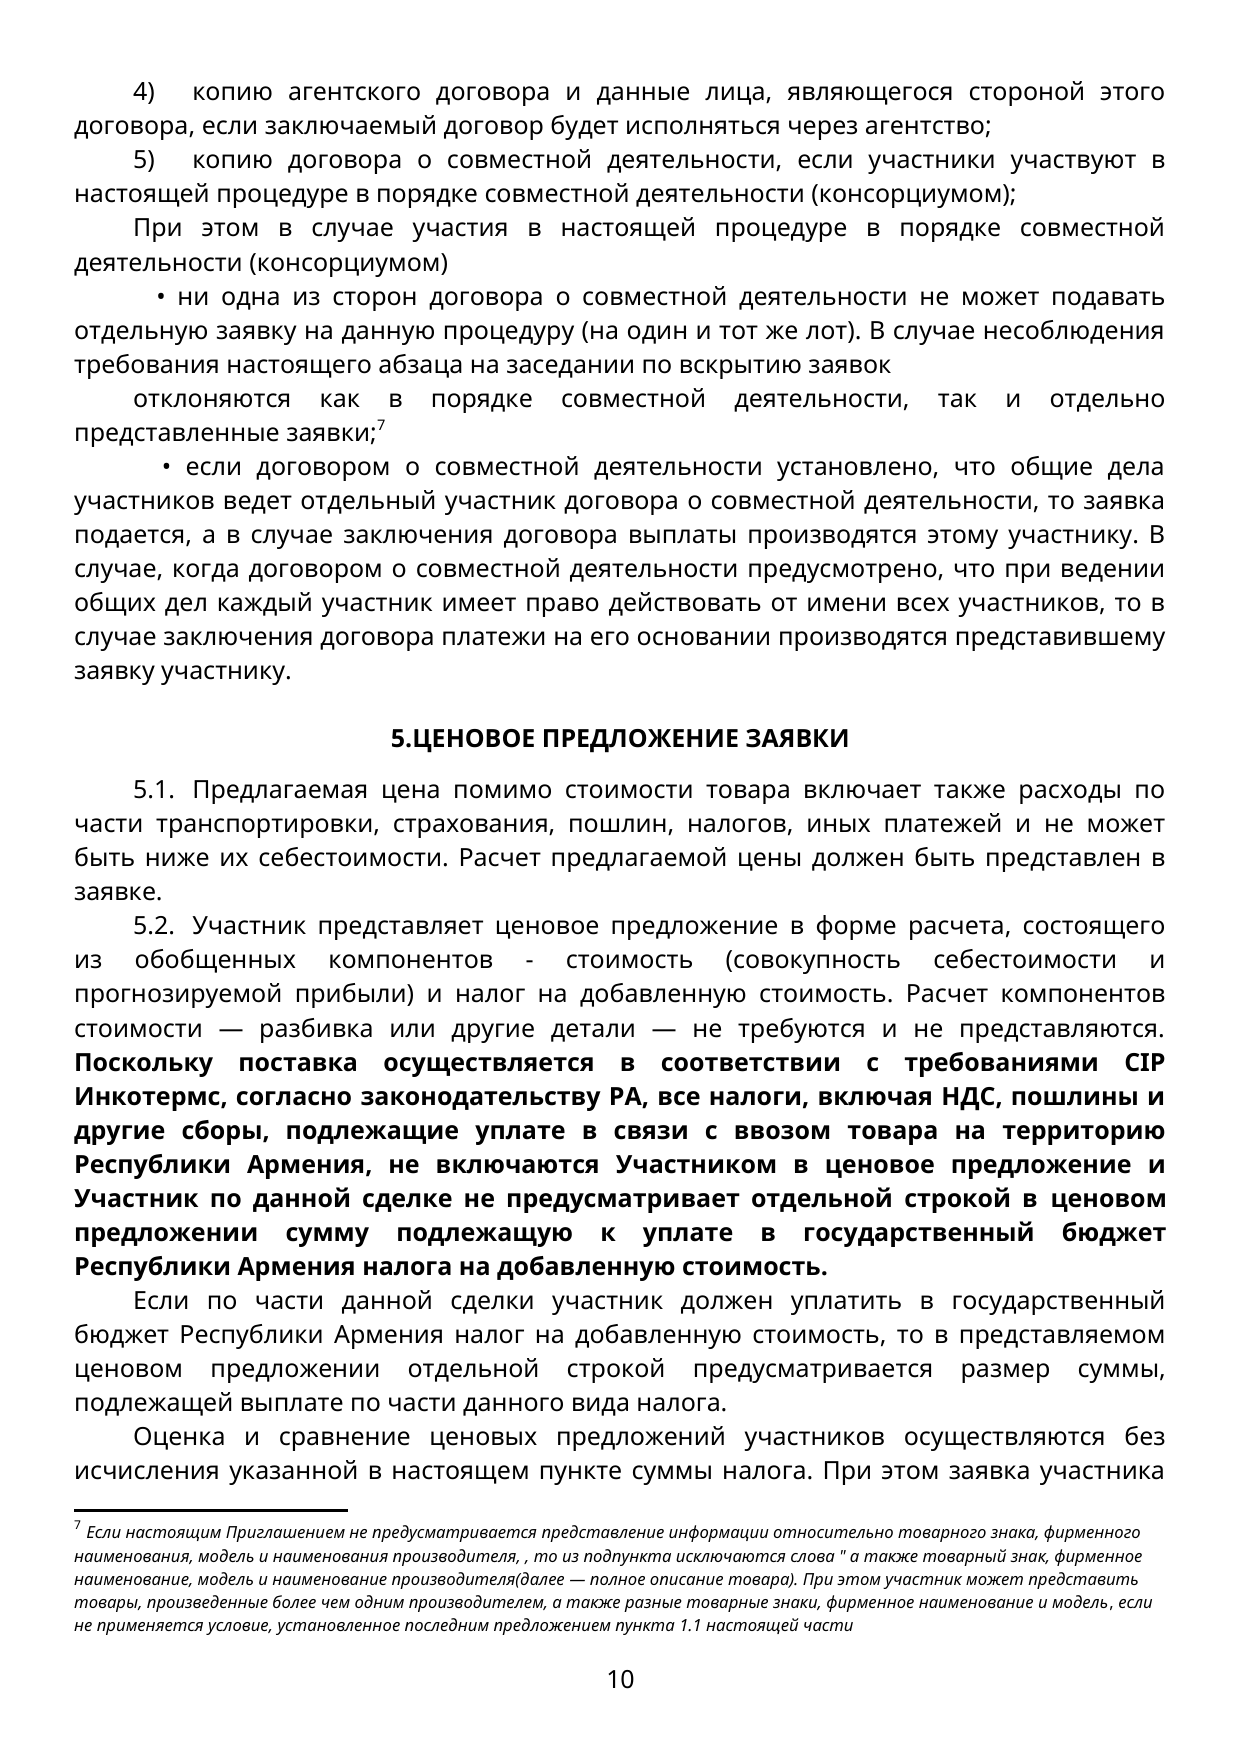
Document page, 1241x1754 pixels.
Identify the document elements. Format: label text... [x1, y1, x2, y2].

text 5.2. Участник представляет ценовое предложение в форме расчета, состоящего из обобщенных компонентов - стоимость (совокупность себестоимости и прогнозируемой прибыли) и налог на добавленную стоимость. Расчет компонентов стоимости — разбивка или другие детали — не требуются и не представляются. Поскольку поставка осуществляется в соответствии с требованиями CIP Инкотермс, согласно законодательству РА, все налоги, включая НДС, пошлины и другие сборы, подлежащие уплате в связи с ввозом товара на территорию Республики Армения, не включаются Участником в ценовое предложение и Участник по данной сделке не предусматривает отдельной строкой в ​​ценовом предложении сумму подлежащую к уплате в государственный бюджет Республики Армения налога на добавленную стоимость. [74, 908, 1167, 1283]
text • если договором о совместной деятельности установлено, что общие дела участников ведет отдельный участник договора о совместной деятельности, то заявка подается, а в случае заключения договора выплаты производятся этому участнику. В случае, когда договором о совместной деятельности предусмотрено, что при ведении общих дел каждый участник имеет право действовать от имени всех участников, то в случае заключения договора платежи на его основании производятся представившему заявку участнику. [74, 448, 1167, 687]
text отклоняются как в порядке совместной деятельности, так и отдельно представленные заявки;7 [74, 380, 1167, 448]
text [74, 1419, 1167, 1487]
text • ни одна из сторон договора о совместной деятельности не может подавать отдельную заявку на данную процедуру (на один и тот же лот). В случае несоблюдения требования настоящего абзаца на заседании по вскрытию заявок [74, 278, 1167, 380]
text Если по части данной сделки участник должен уплатить в государственный бюджет Республики Армения налог на добавленную стоимость, то в представляемом ценовом предложении отдельной строкой предусматривается размер суммы, подлежащей выплате по части данного вида налога. [74, 1283, 1167, 1419]
text 5.1. Предлагаемая цена помимо стоимости товара включает также расходы по части транспортировки, страхования, пошлин, налогов, иных платежей и не может быть ниже их себестоимости. Расчет предлагаемой цены должен быть представлен в заявке. [74, 772, 1167, 908]
text 5.ЦЕНОВОЕ ПРЕДЛОЖЕНИЕ ЗАЯВКИ [74, 721, 1167, 755]
text 4) копию агентского договора и данные лица, являющегося стороной этого договора, если заключаемый договор будет исполняться через агентство; [74, 74, 1167, 142]
text При этом в случае участия в настоящей процедуре в порядке совместной деятельности (консорциумом) [74, 210, 1167, 278]
text 5) копию договора о совместной деятельности, если участники участвуют в настоящей процедуре в порядке совместной деятельности (консорциумом); [74, 142, 1167, 210]
